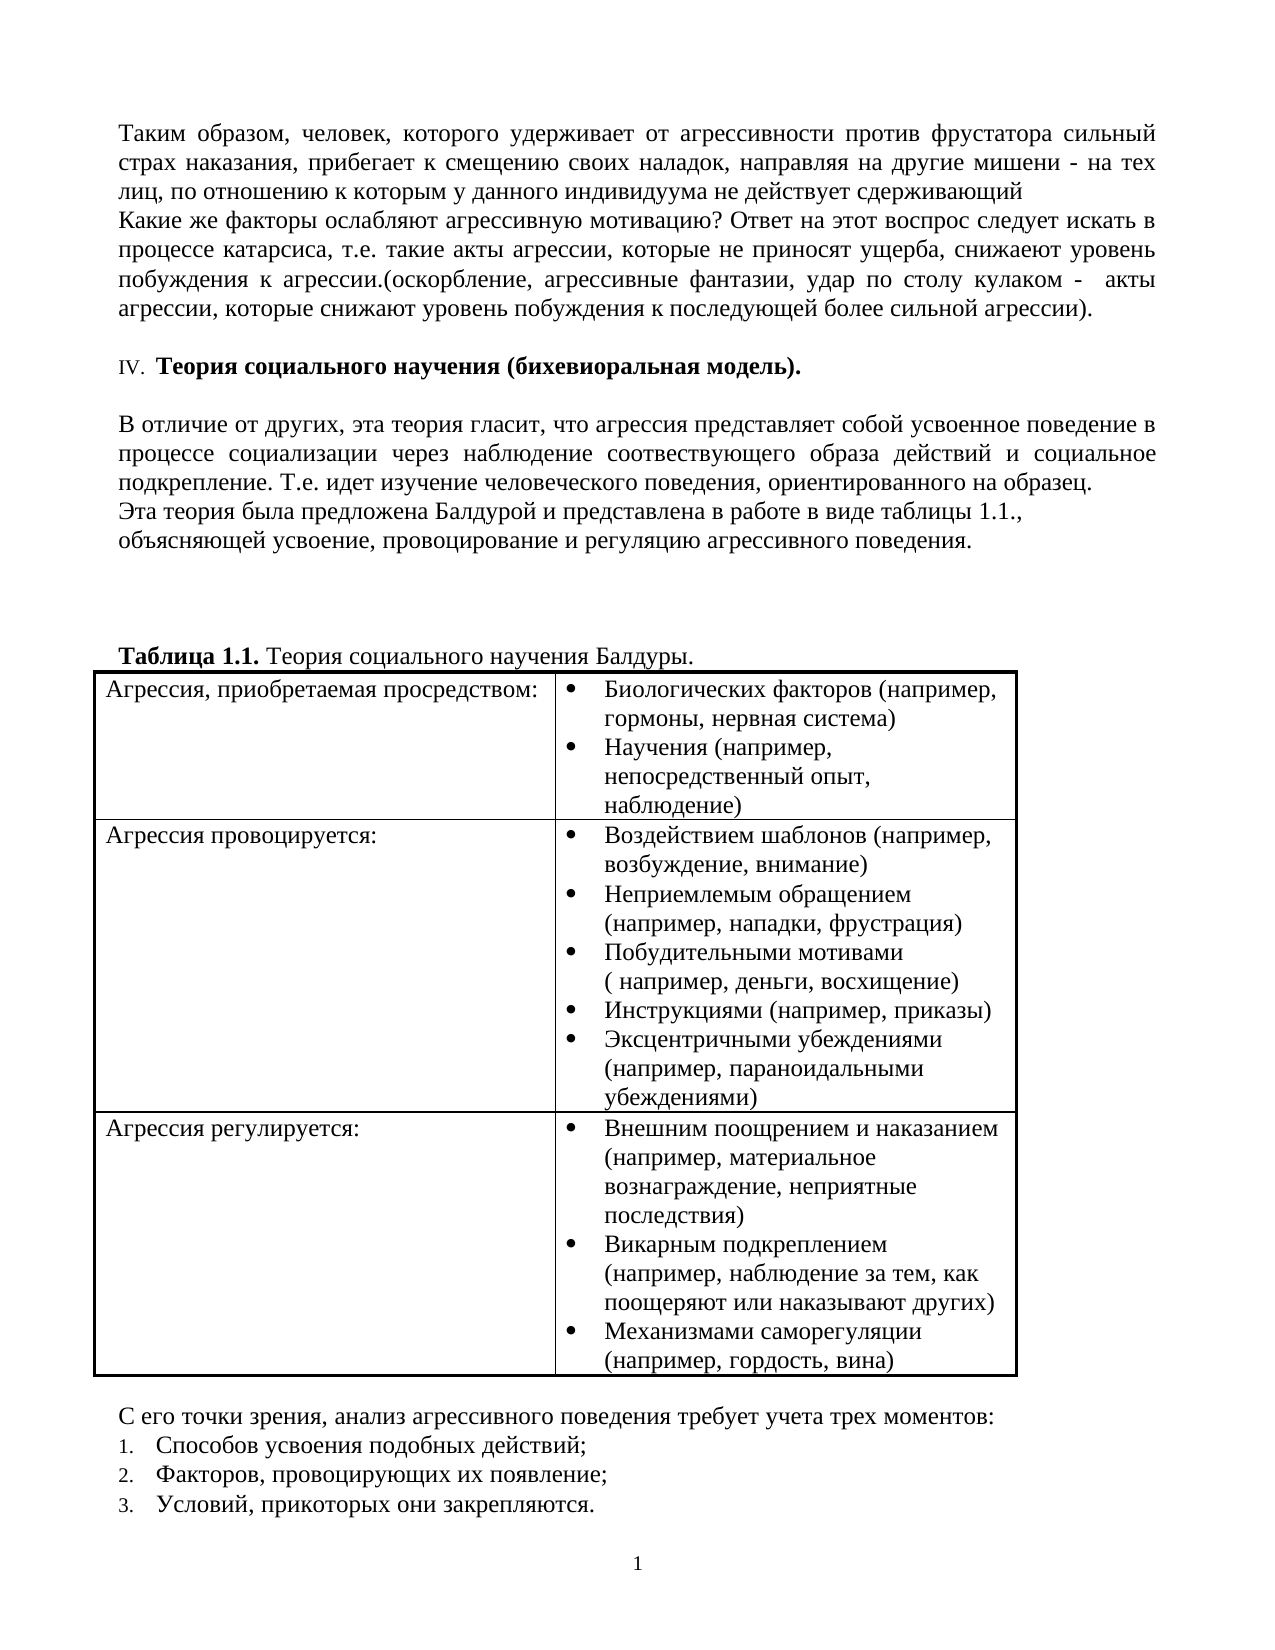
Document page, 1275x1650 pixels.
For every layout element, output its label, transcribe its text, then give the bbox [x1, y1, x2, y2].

text В отличие от других, эта теория гласит, что агрессия представляет собой усвоенное поведение в процессе социализации через наблюдение соотвествующего образа действий и социальное подкрепление. Т.е. идет изучение человеческого поведения, ориентированного на образец. [118, 409, 1157, 496]
text Эта теория была предложена Балдурой и представлена в работе в виде таблицы 1.1., объясняющей усвоение, провоцирование и регуляцию агрессивного поведения. [118, 496, 1157, 554]
list Способов усвоения подобных действий; [118, 1430, 1157, 1459]
text Таблица 1.1. Теория социального научения Балдуры. [118, 641, 1157, 670]
text Какие же факторы ослабляют агрессивную мотивацию? Ответ на этот воспрос следует искать в процессе катарсиса, т.е. такие акты агрессии, которые не приносят ущерба, снижаеют уровень побуждения к агрессии.(оскорбление, агрессивные фантазии, удар по столу кулаком - акты агрессии, которые снижают уровень побуждения к последующей более сильной агрессии). [118, 205, 1157, 322]
table_cell Воздействием шаблонов (например, возбуждение, внимание) Неприемлемым обращением (например, нападки, фрустрация) Побудительными мотивами ( например, деньги, восхищение) Инструкциями (например, приказы) Эксцентричными убеждениями (например, параноидальными убеждениями) [556, 820, 1015, 1111]
table_header Биологических факторов (например, гормоны, нервная система) Научения (например, непосредственный опыт, наблюдение) [556, 674, 1015, 819]
text Таким образом, человек, которого удерживает от агрессивности против фрустатора сильный страх наказания, прибегает к смещению своих наладок, направляя на другие мишени - на тех лиц, по отношению к которым у данного индивидуума не действует сдерживающий [118, 118, 1157, 205]
list Теория социального научения (бихевиоральная модель). [118, 351, 1157, 380]
list Факторов, провоцирующих их появление; [118, 1459, 1157, 1488]
table_cell Агрессия провоцируется: [96, 820, 555, 1111]
table_cell Агрессия регулируется: [96, 1113, 555, 1374]
list Условий, прикоторых они закрепляются. [118, 1488, 1157, 1517]
table_header Агрессия, приобретаемая просредством: [96, 674, 555, 819]
text С его точки зрения, анализ агрессивного поведения требует учета трех моментов: [118, 1401, 1157, 1430]
table_cell Внешним поощрением и наказанием (например, материальное вознаграждение, неприятные последствия) Викарным подкреплением (например, наблюдение за тем, как поощеряют или наказывают других) Механизмами саморегуляции (например, гордость, вина) [556, 1113, 1015, 1374]
